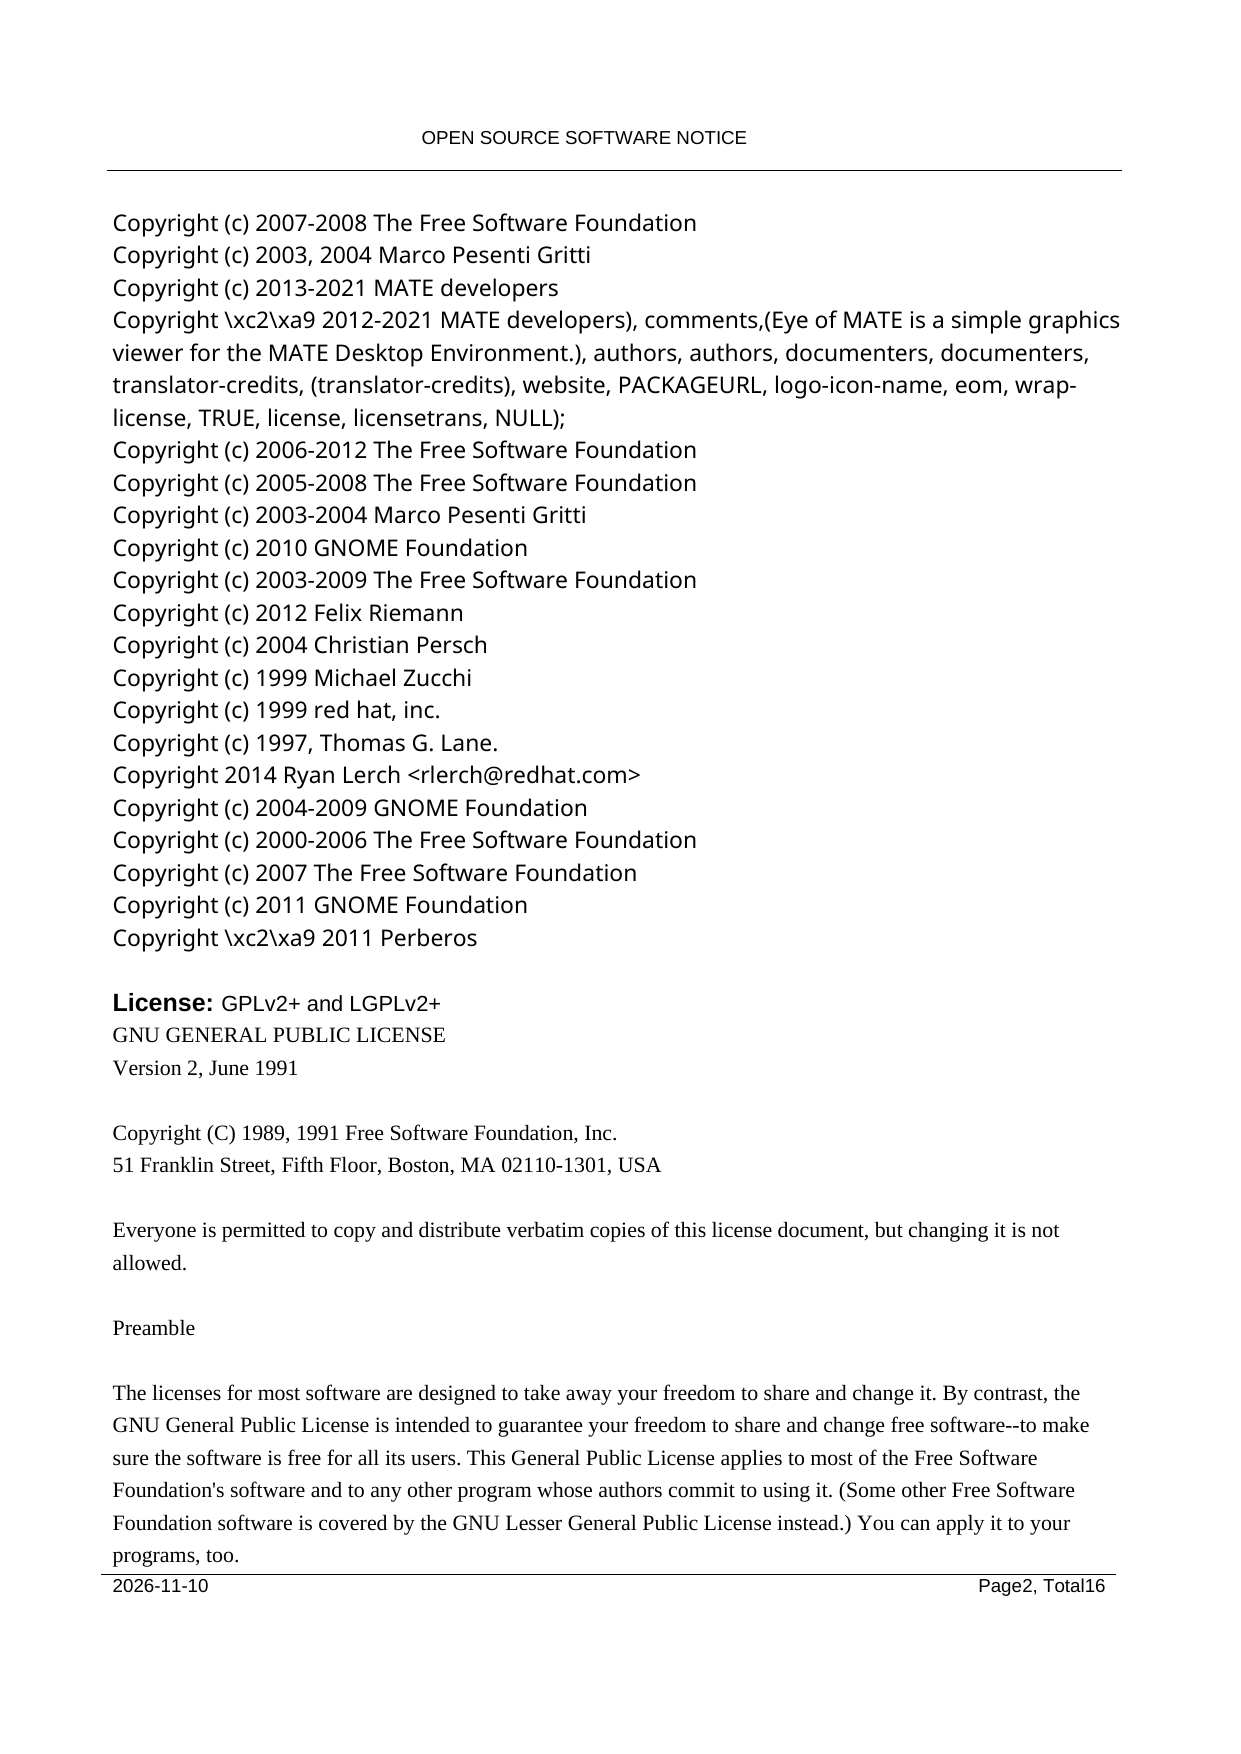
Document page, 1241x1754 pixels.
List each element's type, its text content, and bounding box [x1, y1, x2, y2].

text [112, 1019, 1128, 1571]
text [112, 206, 1128, 986]
text License: GPLv2+ and LGPLv2+ [112, 986, 1128, 1019]
